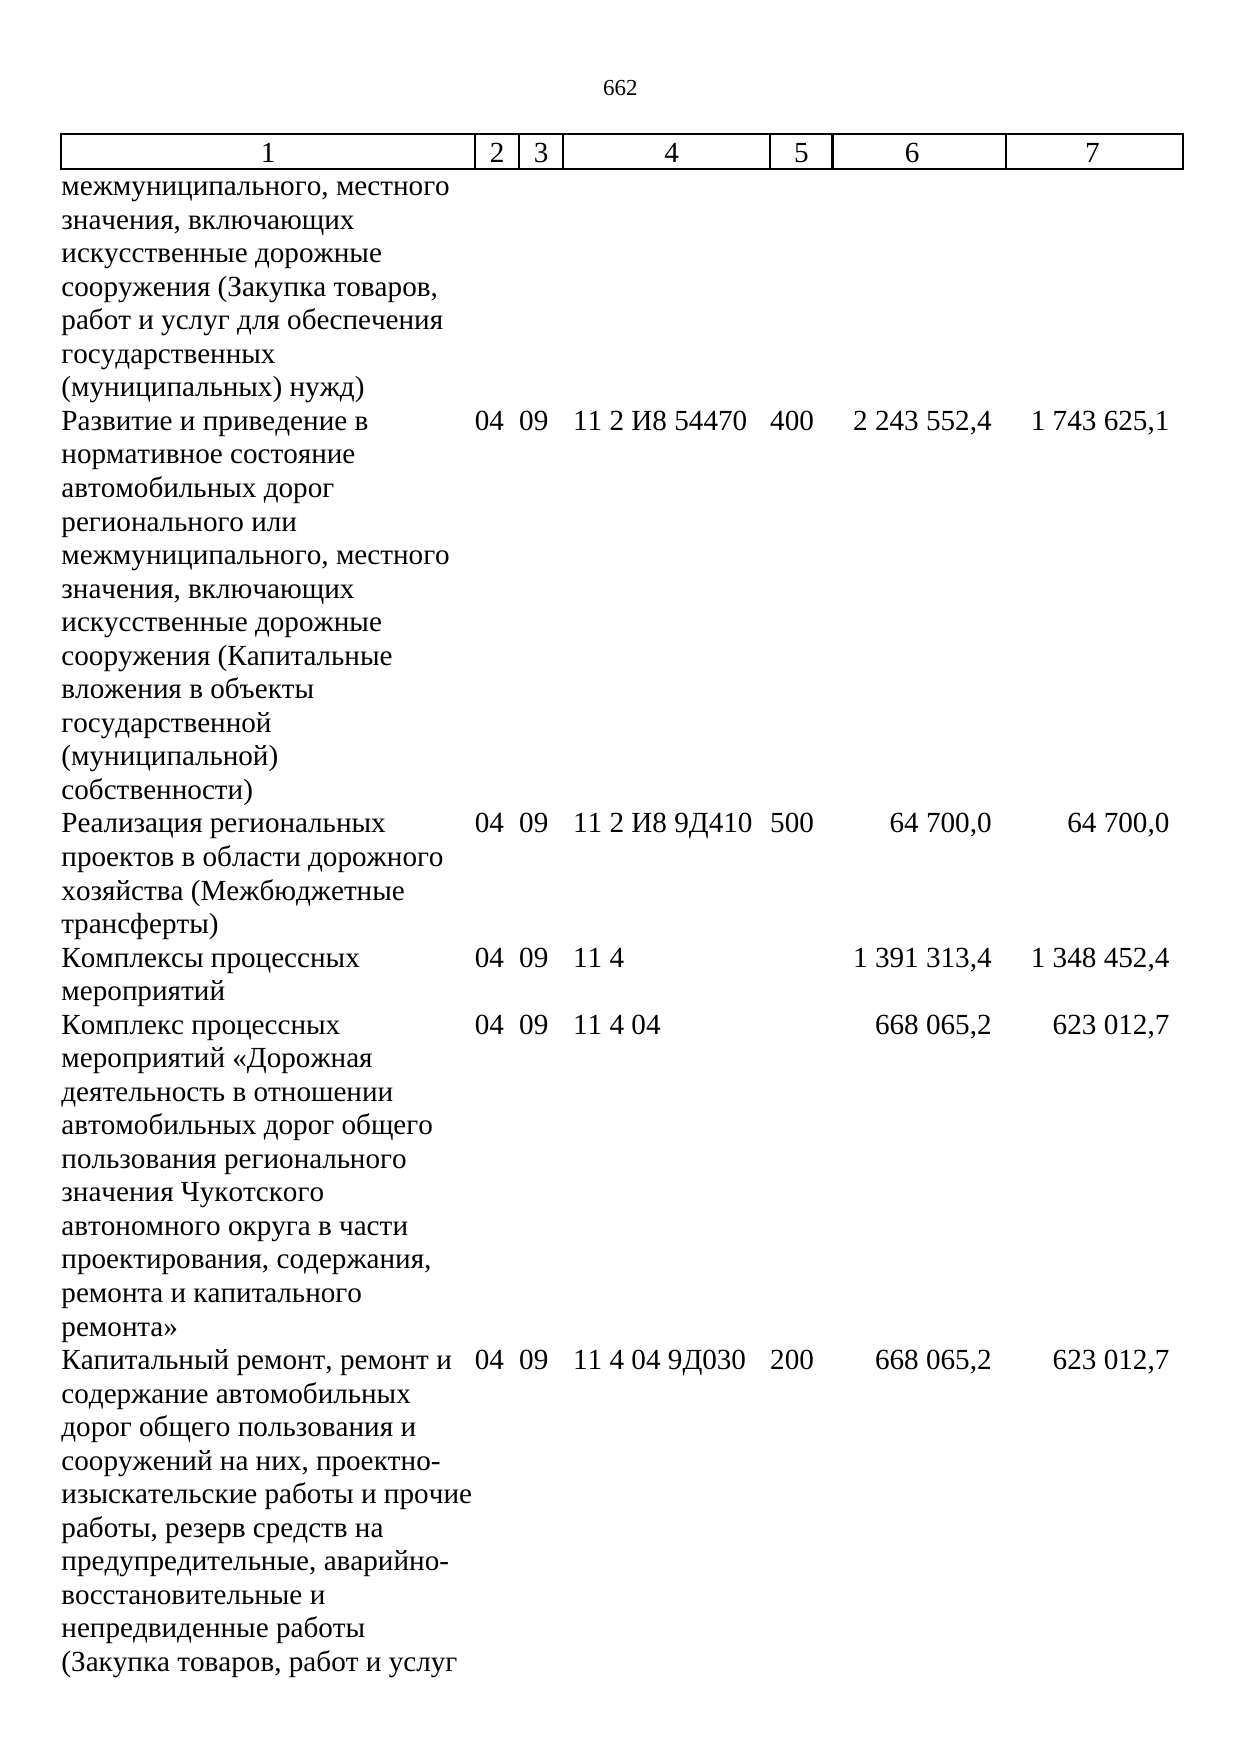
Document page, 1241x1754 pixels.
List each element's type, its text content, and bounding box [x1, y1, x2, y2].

table_header 4 [564, 135, 769, 168]
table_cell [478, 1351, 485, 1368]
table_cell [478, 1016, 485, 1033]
table_header 6 [834, 135, 1005, 168]
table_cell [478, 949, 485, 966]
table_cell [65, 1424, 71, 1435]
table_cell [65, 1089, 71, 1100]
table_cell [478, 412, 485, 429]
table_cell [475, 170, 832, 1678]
table_header 7 [1007, 135, 1182, 168]
table_header 3 [520, 135, 562, 168]
table_header 5 [771, 135, 831, 168]
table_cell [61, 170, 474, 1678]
table_header 2 [476, 135, 518, 168]
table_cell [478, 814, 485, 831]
table_header 1 [62, 135, 474, 168]
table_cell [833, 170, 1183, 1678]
